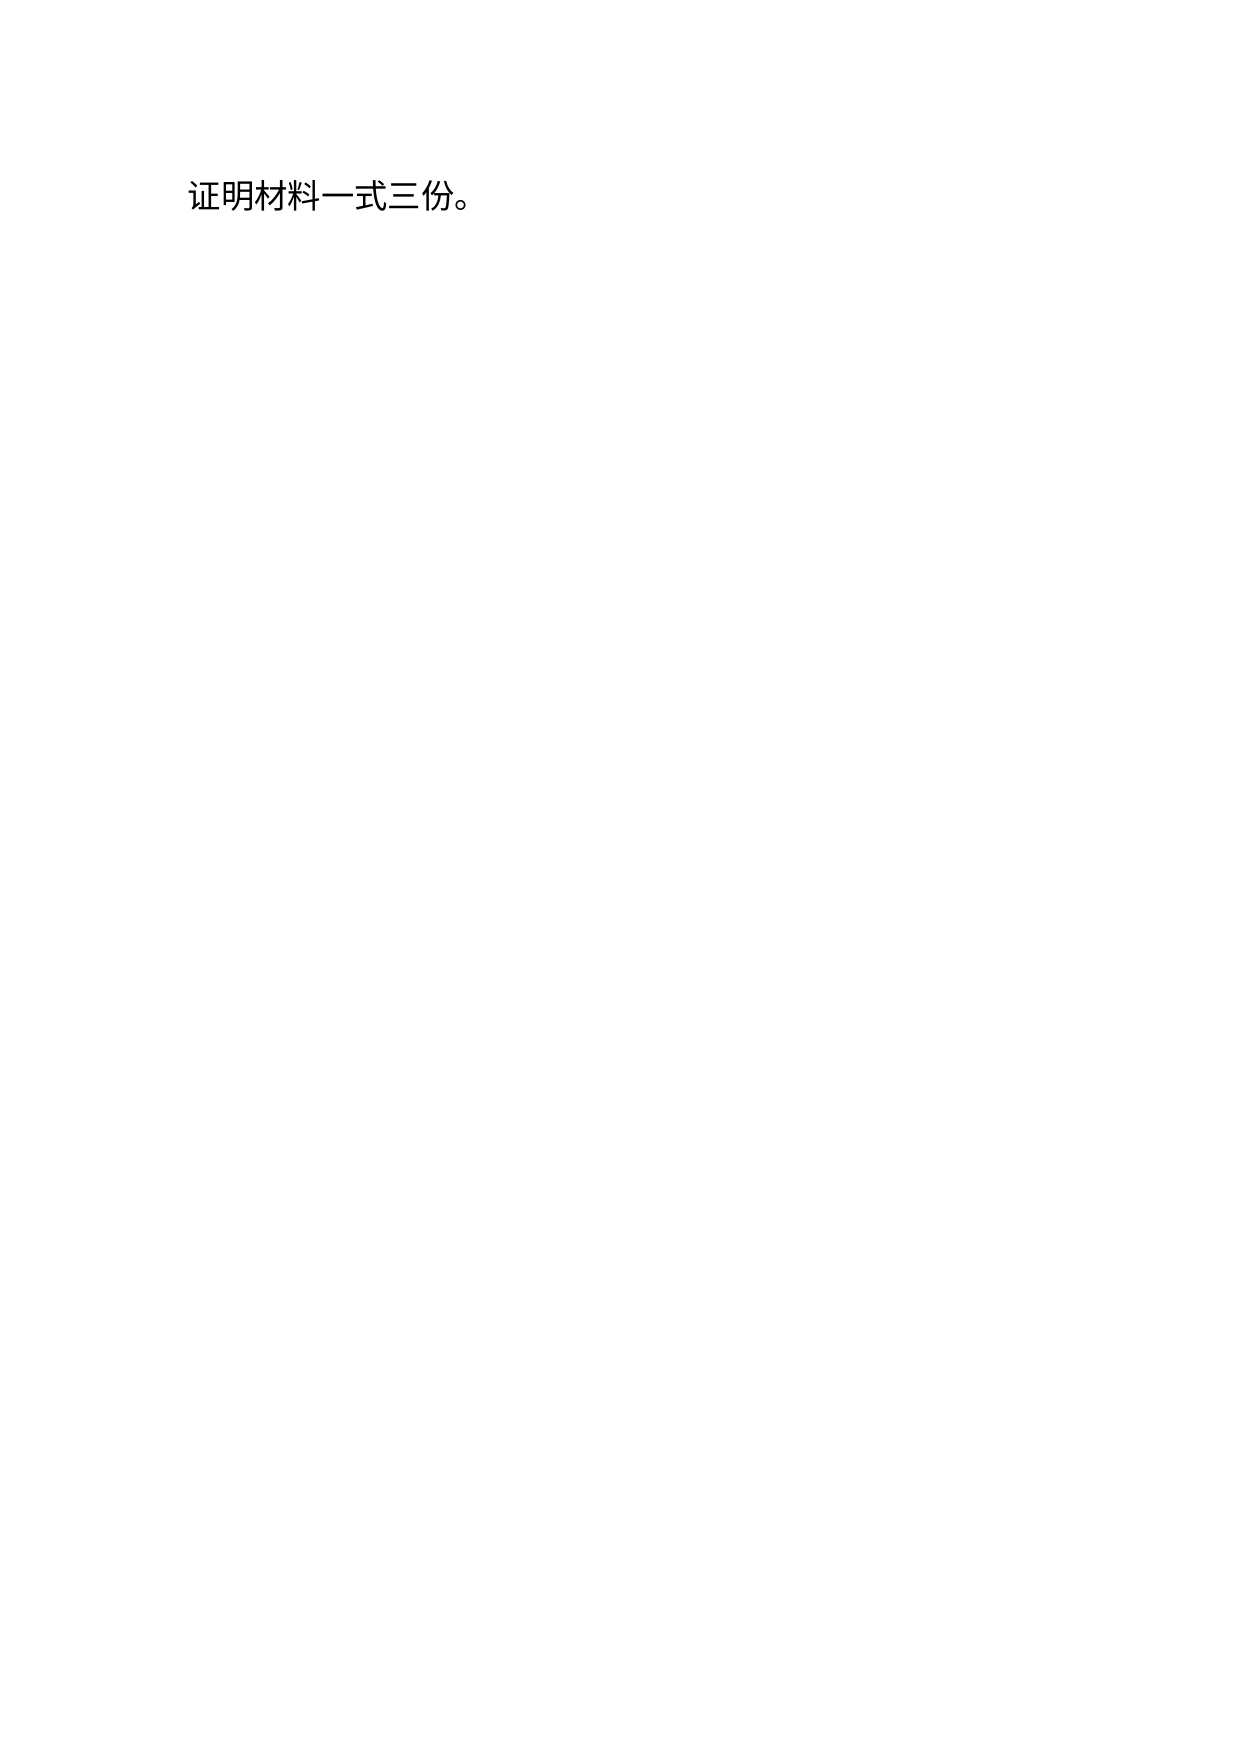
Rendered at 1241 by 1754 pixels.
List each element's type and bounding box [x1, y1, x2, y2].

text [187, 162, 1053, 227]
